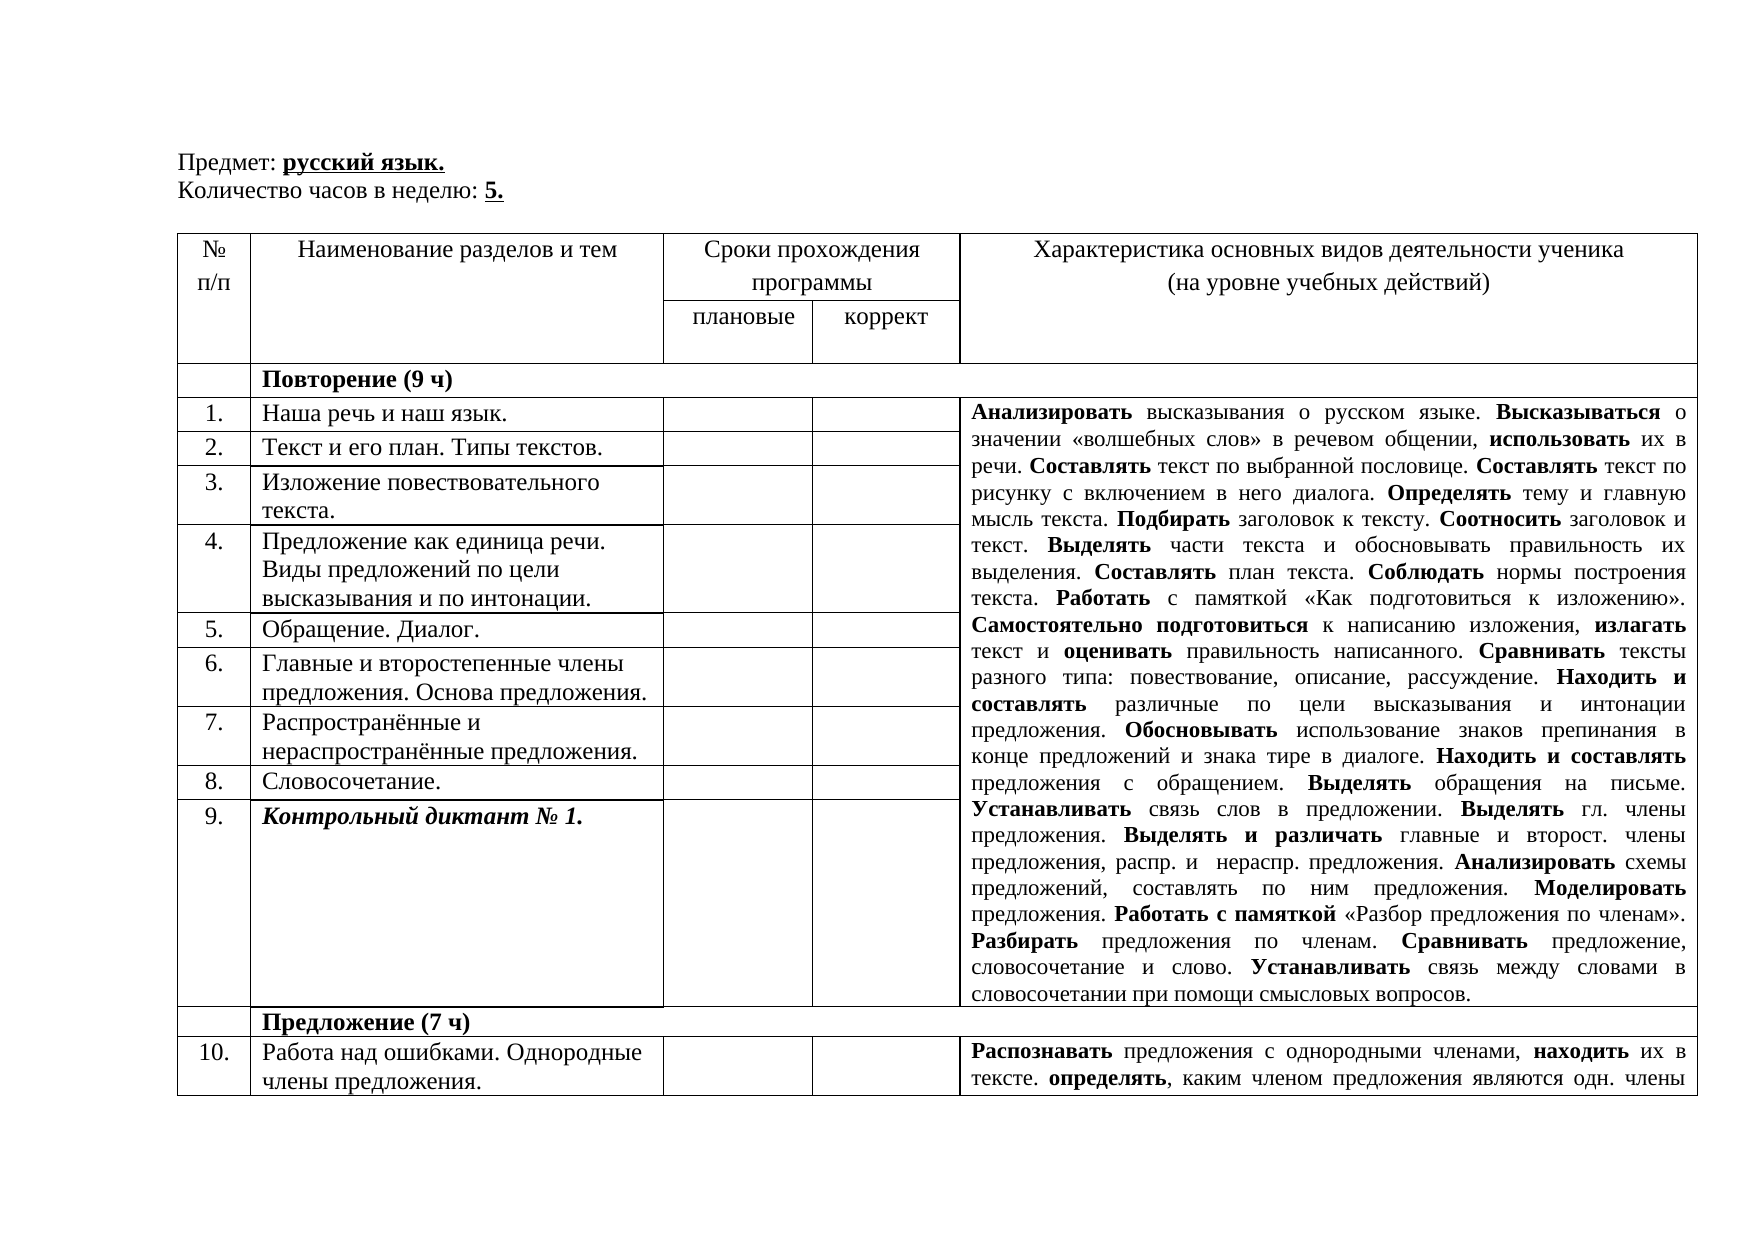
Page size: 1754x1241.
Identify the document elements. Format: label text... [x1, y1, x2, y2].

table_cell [961, 1037, 1697, 1095]
table_cell [813, 1037, 959, 1095]
table_cell Наша речь и наш язык. [251, 398, 663, 431]
table_header Наименование разделов и тем [251, 234, 663, 363]
table_cell [664, 432, 812, 465]
table_cell 8. [178, 766, 250, 799]
table_cell [813, 432, 959, 465]
table_cell Словосочетание. [251, 766, 663, 799]
table_cell [664, 800, 812, 1006]
table_cell [813, 398, 959, 431]
text Предмет: русский язык. [177, 147, 1636, 176]
table_cell плановые [664, 301, 812, 363]
table_cell 9. [178, 800, 250, 1006]
table_cell [664, 1037, 812, 1095]
table_cell 1. [178, 398, 250, 431]
table_header Сроки прохождения программы [664, 234, 959, 300]
table_cell Обращение. Диалог. [251, 614, 663, 647]
table_cell Повторение (9 ч) [251, 364, 1697, 397]
table_cell 6. [178, 648, 250, 706]
table_cell [664, 466, 812, 524]
table_cell [664, 398, 812, 431]
table_cell [813, 707, 959, 765]
table_cell 5. [178, 613, 250, 647]
table_cell [813, 613, 959, 647]
table_cell [813, 648, 959, 706]
table_cell Предложение (7 ч) [251, 1007, 1697, 1036]
table_cell 2. [178, 432, 250, 465]
table_cell Главные и второстепенные члены предложения. Основа предложения. [251, 648, 663, 706]
table_cell 7. [178, 707, 250, 765]
table_cell Предложение как единица речи. Виды предложений по цели высказывания и по интонации. [251, 526, 663, 612]
table_cell Текст и его план. Типы текстов. [251, 432, 663, 465]
table_header № п/п [178, 234, 250, 363]
table_cell [813, 525, 959, 612]
table_cell коррект [813, 301, 959, 363]
table_cell [178, 1007, 250, 1036]
table_cell Анализировать высказывания о русском языке. Высказываться о значении «волшебных слов» в речевом общении, использовать их в речи. Составлять текст по выбранной пословице. Составлять текст по рисунку с включением в него диалога. Определять тему и главную мысль текста. Подбирать заголовок к тексту. Соотносить заголовок и текст. Выделять части текста и обосновывать правильность их выделения. Составлять план текста. Соблюдать нормы построения текста. Работать с памяткой «Как подготовиться к изложению». Самостоятельно подготовиться к написанию изложения, излагать текст и оценивать правильность написанного. Сравнивать тексты разного типа: повествование, описание, рассуждение. Находить и составлять различные по цели высказывания и интонации предложения. Обосновывать использование знаков препинания в конце предложений и знака тире в диалоге. Находить и составлять предложения с обращением. Выделять обращения на письме. Устанавливать связь слов в предложении. Выделять гл. члены предложения. Выделять и различать главные и второст. члены предложения, распр. и нераспр. предложения. Анализировать схемы предложений, составлять по ним предложения. Моделировать предложения. Работать с памяткой «Разбор предложения по членам». Разбирать предложения по членам. Сравнивать предложение, словосочетание и слово. Устанавливать связь между словами в словосочетании при помощи смысловых вопросов. [961, 398, 1697, 1006]
table_header Характеристика основных видов деятельности ученика (на уровне учебных действий) [961, 234, 1697, 363]
table_cell [664, 648, 812, 706]
table_cell Распространённые и нераспространённые предложения. [251, 707, 663, 765]
table_cell 4. [178, 525, 250, 612]
table_cell [664, 766, 812, 799]
table_cell [813, 466, 959, 524]
table_cell [813, 766, 959, 799]
table_cell Изложение повествовательного текста. [251, 467, 663, 524]
table_cell 3. [178, 466, 250, 524]
table_cell Работа над ошибками. Однородные члены предложения. [251, 1037, 663, 1095]
table_cell [664, 707, 812, 765]
table_cell [664, 525, 812, 612]
table_cell [813, 800, 959, 1006]
table_cell Контрольный диктант № 1. [251, 801, 663, 1006]
table_cell [664, 613, 812, 647]
table_cell [178, 364, 250, 397]
text Количество часов в неделю: 5. [177, 176, 1636, 204]
table_cell 10. [178, 1037, 250, 1095]
